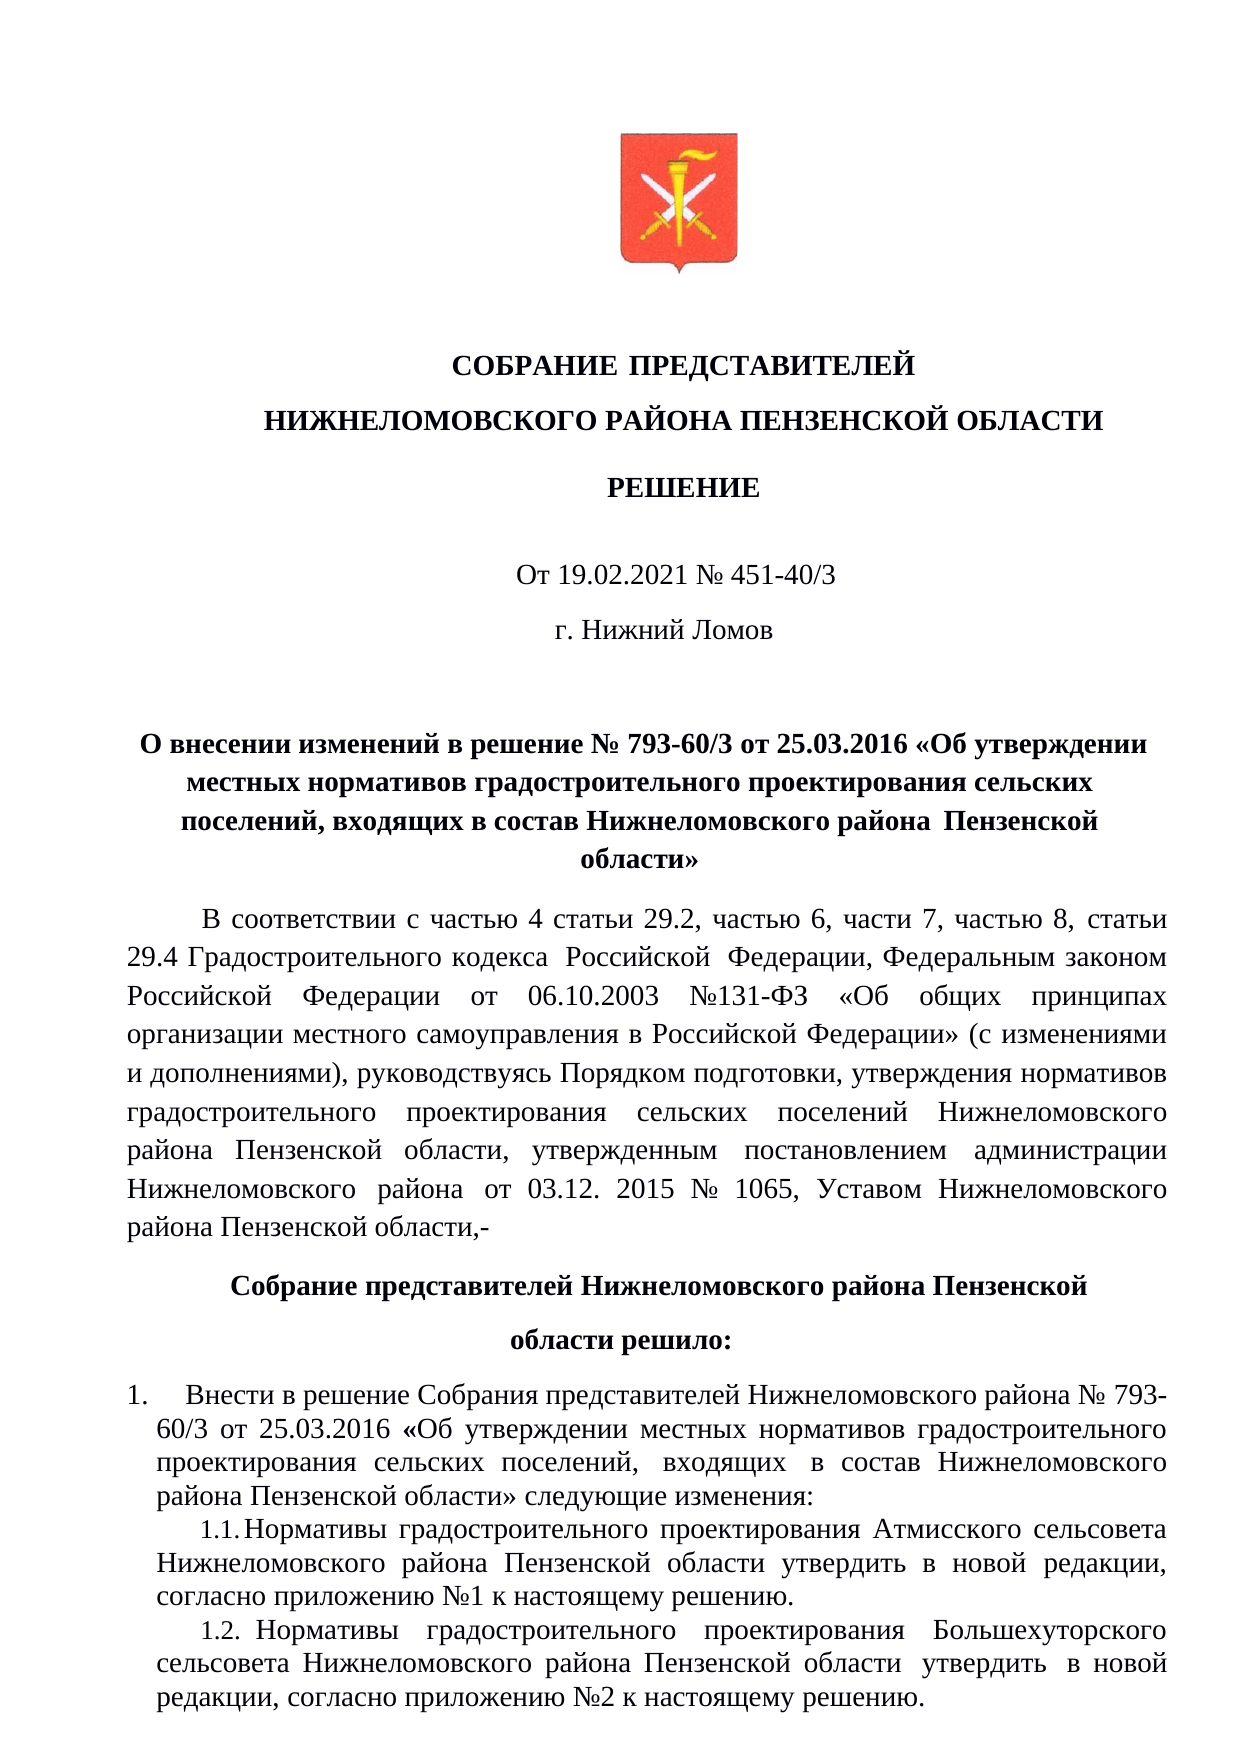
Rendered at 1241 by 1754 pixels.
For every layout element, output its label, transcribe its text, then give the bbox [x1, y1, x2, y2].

text От 19.02.2021 № 451-40/3 [128, 558, 1166, 591]
list Внести в решение Собрания представителей Нижнеломовского района № 793-60/3 от 25.03.2016 «Об утверждении местных нормативов градостроительного проектирования сельских поселений, входящих в состав Нижнеломовского района Пензенской области» следующие изменения: [126, 1377, 1167, 1511]
text области решило: [510, 1323, 1190, 1356]
text г. Нижний Ломов [118, 612, 1166, 645]
text НИЖНЕЛОМОВСКОГО РАЙОНА ПЕНЗЕНСКОЙ ОБЛАСТИ РЕШЕНИЕ [201, 403, 1166, 504]
list Нормативы градостроительного проектирования Большехуторского сельсовета Нижнеломовского района Пензенской области утвердить в новой редакции, согласно приложению №2 к настоящему решению. [156, 1612, 1167, 1713]
text Собрание представителей Нижнеломовского района Пензенской [230, 1269, 1190, 1302]
text СОБРАНИЕ ПРЕДСТАВИТЕЛЕЙ [201, 349, 1166, 382]
list Нормативы градостроительного проектирования Атмисского сельсовета Нижнеломовского района Пензенской области утвердить в новой редакции, согласно приложению №1 к настоящему решению. [156, 1511, 1167, 1612]
text В соответствии с частью 4 статьи 29.2, частью 6, части 7, частью 8, статьи 29.4 Градостроительного кодекса Российской Федерации, Федеральным законом Российской Федерации от 06.10.2003 №131-ФЗ «Об общих принципах организации местного самоуправления в Российской Федерации» (с изменениями и дополнениями), руководствуясь Порядком подготовки, утверждения нормативов градостроительного проектирования сельских поселений Нижнеломовского района Пензенской области, утвержденным постановлением администрации Нижнеломовского района от 03.12. 2015 № 1065, Уставом Нижнеломовского района Пензенской области,- [127, 901, 1167, 1243]
text О внесении изменений в решение № 793-60/3 от 25.03.2016 «Об утверждении местных нормативов градостроительного проектирования сельских поселений, входящих в состав Нижнеломовского района Пензенской области» [118, 726, 1161, 875]
picture [620, 133, 738, 274]
